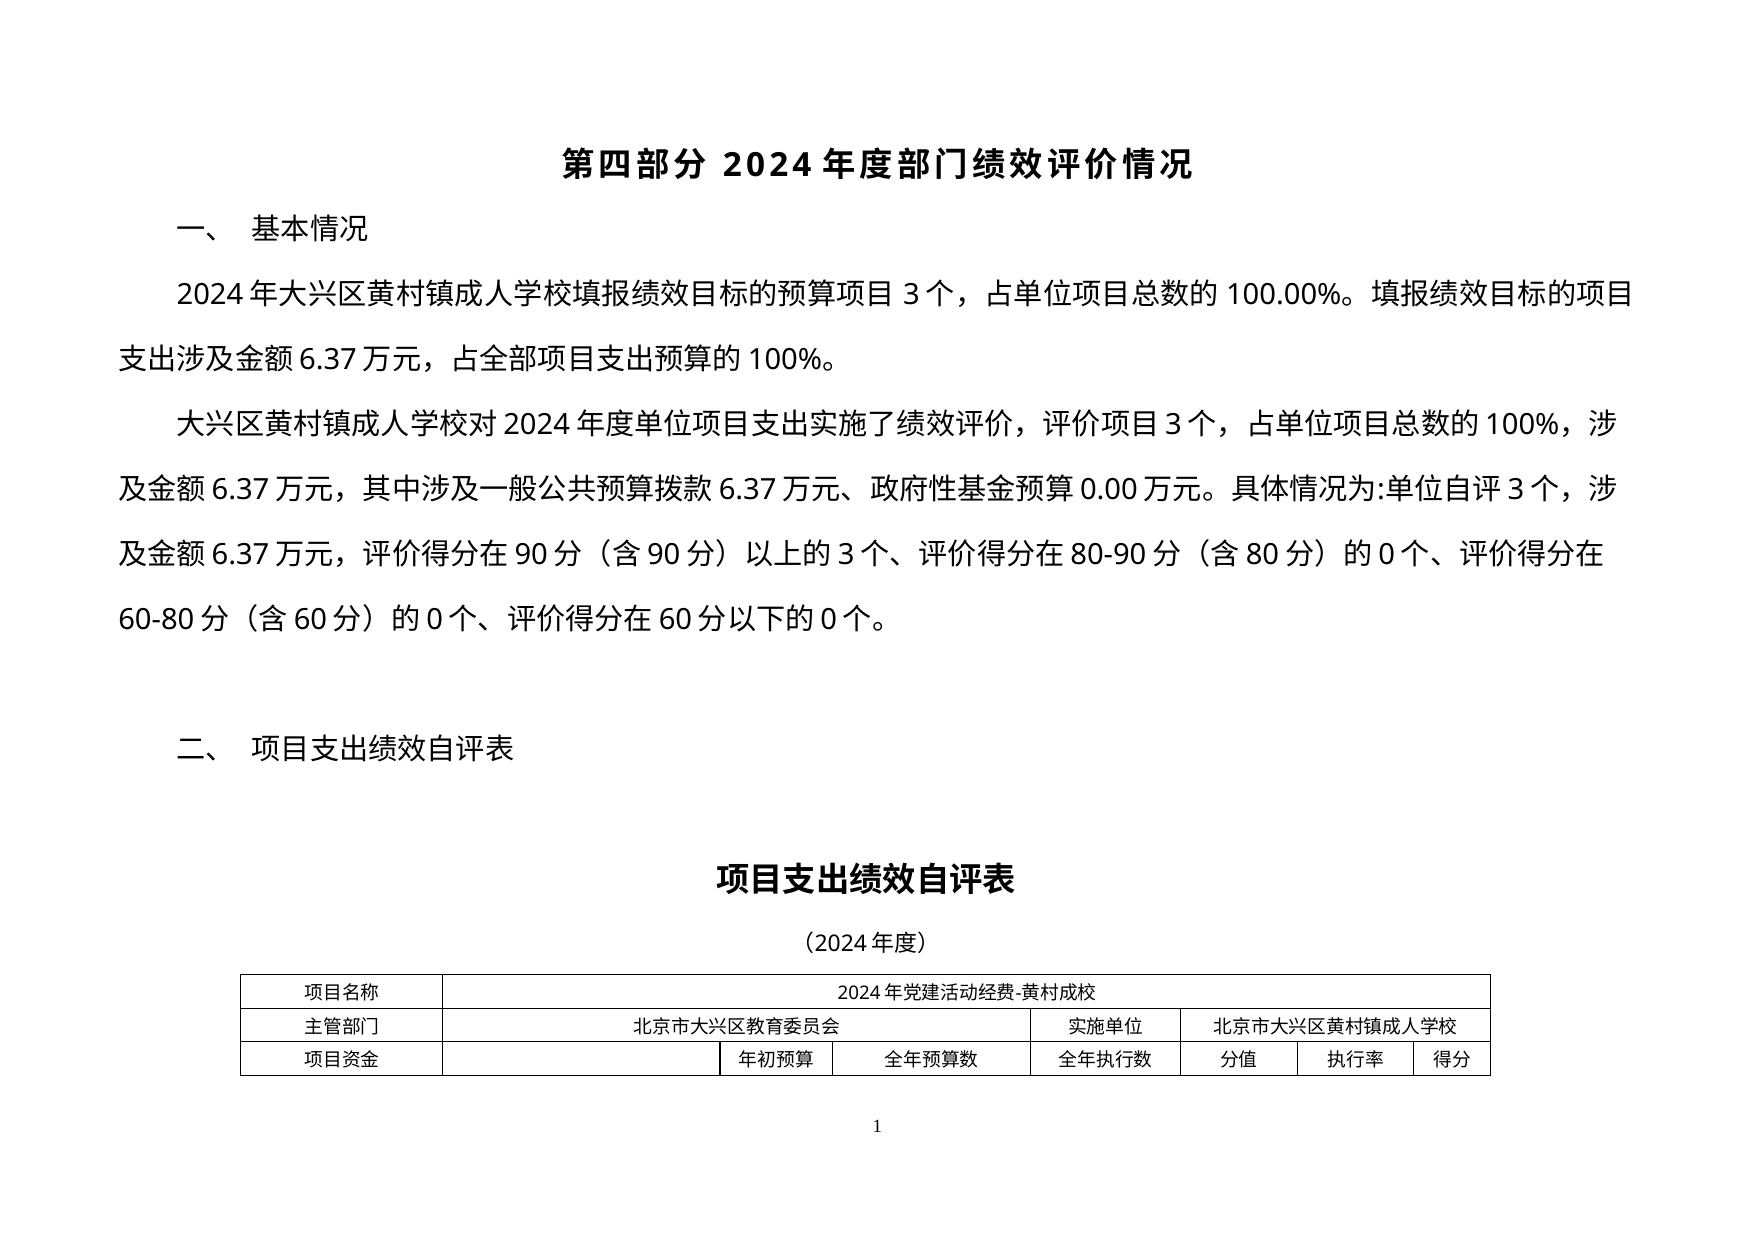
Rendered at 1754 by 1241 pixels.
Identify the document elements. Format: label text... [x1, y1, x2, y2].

table_cell 项目资金 （万元） [241, 1042, 442, 1075]
list 项目支出绩效自评表 [176, 714, 1636, 779]
table_cell 分值 [1181, 1042, 1297, 1075]
table_cell 年初预算 [721, 1042, 832, 1075]
table_cell 北京市大兴区教育委员会 [443, 1009, 1030, 1041]
table_cell 全年执行数 [1031, 1042, 1180, 1075]
table_cell 得分 [1414, 1042, 1490, 1075]
table_cell 项目名称 [241, 975, 442, 1008]
text 2024年大兴区黄村镇成人学校填报绩效目标的预算项目3个，占单位项目总数的100.00%。填报绩效目标的项目支出涉及金额6.37万元，占全部项目支出预算的100%。 [118, 259, 1636, 389]
table_cell 执行率 [1298, 1042, 1413, 1075]
table_cell [443, 1042, 719, 1075]
table_cell 2024年党建活动经费-黄村成校 [443, 975, 1490, 1008]
table_cell （2024年度） [241, 909, 1491, 974]
table_cell 全年预算数 [833, 1042, 1030, 1075]
table_header 项目支出绩效自评表 [241, 844, 1491, 909]
text 大兴区黄村镇成人学校对2024年度单位项目支出实施了绩效评价，评价项目3个，占单位项目总数的100%，涉及金额6.37万元，其中涉及一般公共预算拨款6.37万元、政府性基金预算0.00万元。具体情况为:单位自评3个，涉及金额6.37万元，评价得分在90分（含90分）以上的3个、评价得分在80-90分（含80分）的0个、评价得分在60-80分（含60分）的0个、评价得分在60分以下的0个。 [118, 389, 1636, 649]
table_cell 实施单位 [1031, 1009, 1180, 1041]
table_cell 北京市大兴区黄村镇成人学校 [1181, 1009, 1490, 1041]
text 第四部分 2024年度部门绩效评价情况 [118, 129, 1636, 194]
list 基本情况 [176, 194, 1636, 259]
table_cell 主管部门 [241, 1009, 442, 1041]
